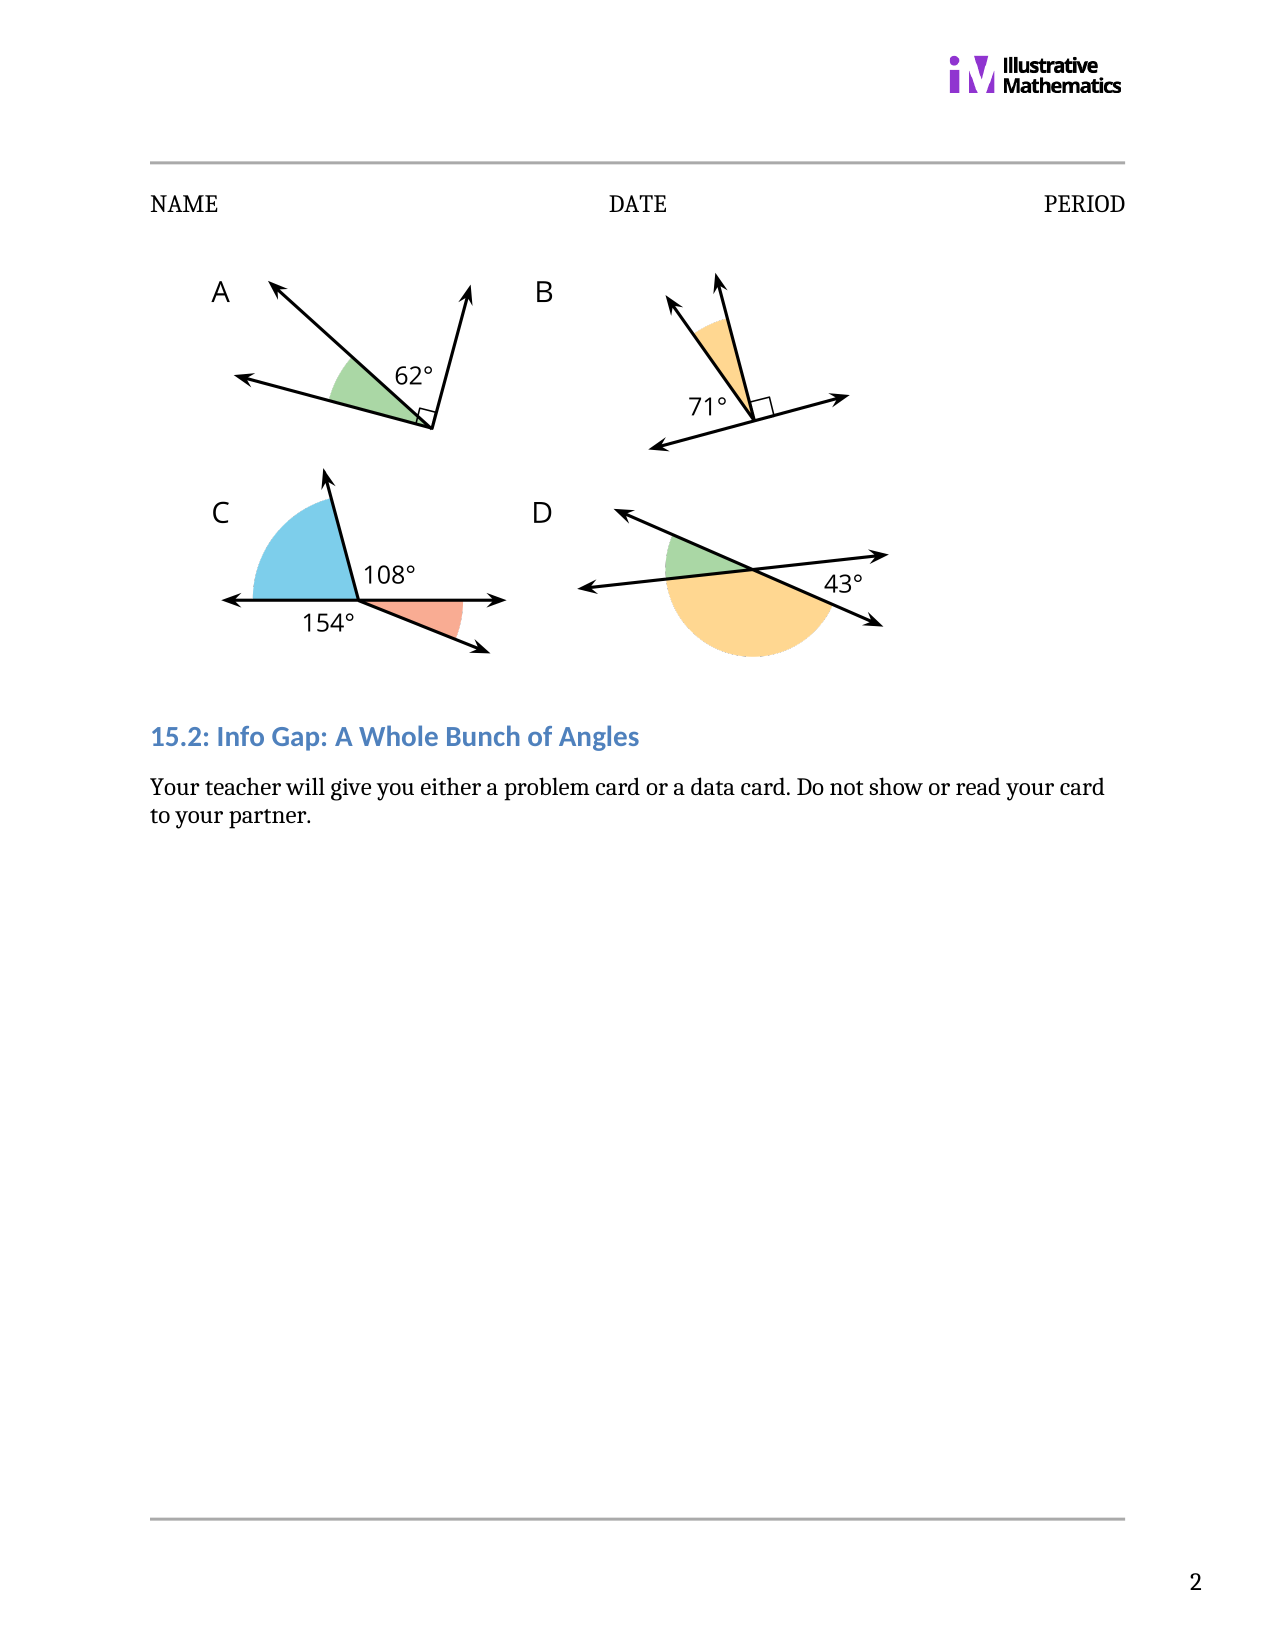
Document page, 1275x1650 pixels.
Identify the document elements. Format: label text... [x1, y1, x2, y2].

picture [168, 247, 919, 698]
text Your teacher will give you either a problem card or a data card. Do not show or read your card to your partner. [150, 773, 1125, 830]
subtitle 15.2: Info Gap: A Whole Bunch of Angles [150, 718, 1125, 754]
picture [949, 55, 1121, 93]
